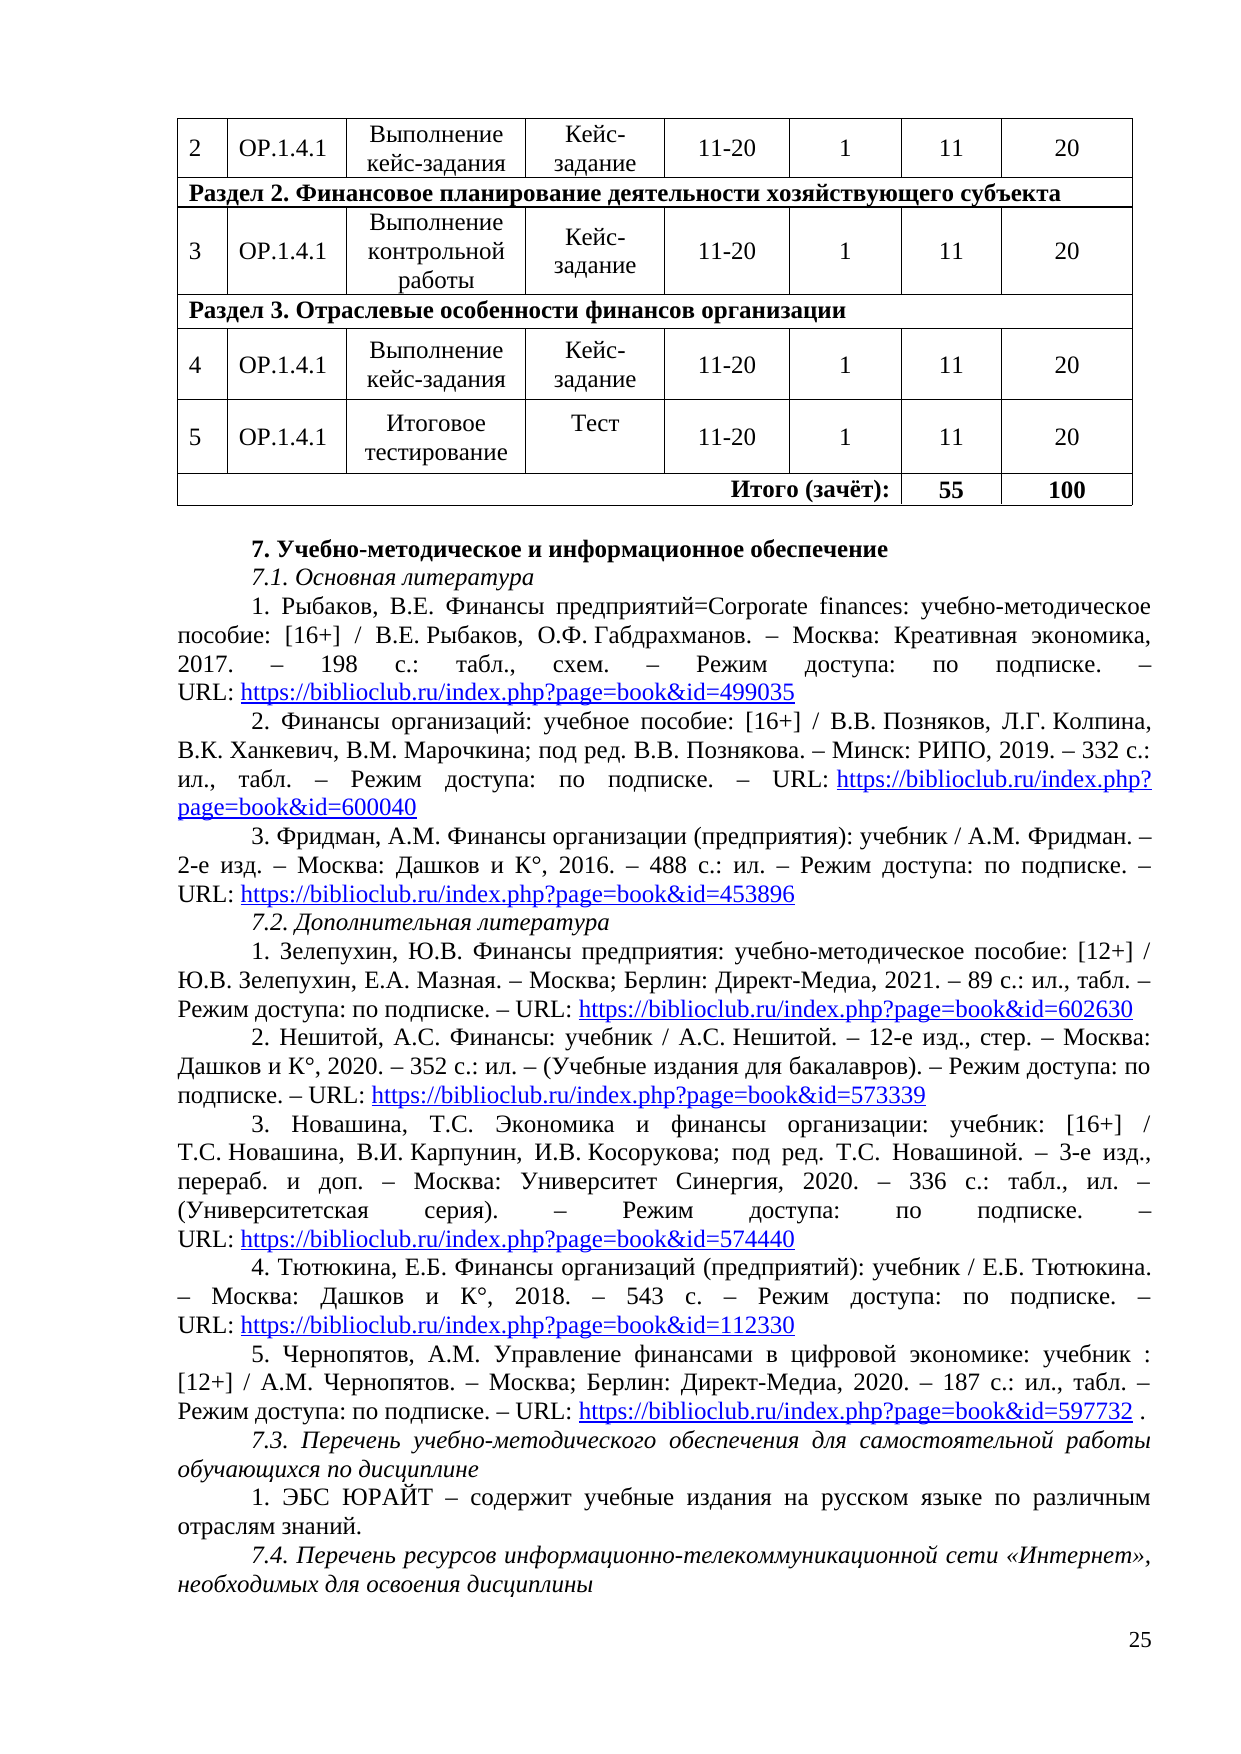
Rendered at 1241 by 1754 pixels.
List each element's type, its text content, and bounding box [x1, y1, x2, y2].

table_cell 1 [790, 208, 901, 294]
table_cell Итоговое тестирование [347, 400, 525, 473]
table_cell 11 [902, 208, 1001, 294]
text 5. Чернопятов, А.М. Управление финансами в цифровой экономике: учебник : [12+] / А.М. Чернопятов. – Москва; Берлин: Директ-Медиа, 2020. – 187 с.: ил., табл. – Режим доступа: по подписке. – URL: https://biblioclub.ru/index.php?page=book&id=597732 . [177, 1339, 1152, 1425]
text 7.1. Основная литература [177, 562, 1152, 591]
table_cell Выполнение кейс-задания [347, 329, 525, 399]
text 1. Рыбаков, В.Е. Финансы предприятий=Corporate finances: учебно-методическое пособие: [16+] / В.Е. Рыбаков, О.Ф. Габдрахманов. – Москва: Креативная экономика, 2017. – 198 с.: табл., схем. – Режим доступа: по подписке. – URL: https://biblioclub.ru/index.php?page=book&id=499035 [177, 591, 1152, 706]
table_cell Кейс-задание [526, 119, 664, 177]
table_cell 11-20 [665, 400, 789, 473]
table_cell Тест [526, 400, 664, 473]
table_cell 11 [902, 400, 1001, 473]
table_cell Раздел 3. Отраслевые особенности финансов организации [178, 295, 1132, 328]
table_cell Кейс-задание [526, 208, 664, 294]
table_cell Выполнение контрольной работы [347, 208, 525, 294]
text 7. Учебно-методическое и информационное обеспечение [177, 534, 1152, 562]
table_cell 11-20 [665, 119, 789, 177]
table_cell ОР.1.4.1 [228, 208, 346, 294]
text 2. Финансы организаций: учебное пособие: [16+] / В.В. Позняков, Л.Г. Колпина, В.К. Ханкевич, В.М. Марочкина; под ред. В.В. Познякова. – Минск: РИПО, 2019. – 332 с.: ил., табл. – Режим доступа: по подписке. – URL: https://biblioclub.ru/index.php?page=book&id=600040 [177, 706, 1152, 821]
table_cell Выполнение кейс-задания [347, 119, 525, 177]
table_cell 4 [178, 329, 227, 399]
table_cell 100 [1002, 474, 1132, 504]
table_cell 2 [178, 119, 227, 177]
table_cell Раздел 2. Финансовое планирование деятельности хозяйствующего субъекта [178, 178, 1132, 206]
text 7.2. Дополнительная литература [177, 907, 1152, 936]
table_cell 1 [790, 119, 901, 177]
text 1. Зелепухин, Ю.В. Финансы предприятия: учебно-методическое пособие: [12+] / Ю.В. Зелепухин, Е.А. Мазная. – Москва; Берлин: Директ-Медиа, 2021. – 89 с.: ил., табл. – Режим доступа: по подписке. – URL: https://biblioclub.ru/index.php?page=book&id=602630 [177, 936, 1152, 1022]
text 3. Новашина, Т.С. Экономика и финансы организации: учебник: [16+] / Т.С. Новашина, В.И. Карпунин, И.В. Косорукова; под ред. Т.С. Новашиной. – 3-е изд., перераб. и доп. – Москва: Университет Синергия, 2020. – 336 с.: табл., ил. – (Университетская серия). – Режим доступа: по подписке. – URL: https://biblioclub.ru/index.php?page=book&id=574440 [177, 1109, 1152, 1252]
table_cell 11 [902, 329, 1001, 399]
text 1. ЭБС ЮРАЙТ – содержит учебные издания на русском языке по различным отраслям знаний. [177, 1482, 1152, 1540]
table_cell ОР.1.4.1 [228, 400, 346, 473]
text 3. Фридман, А.М. Финансы организации (предприятия): учебник / А.М. Фридман. – 2-е изд. – Москва: Дашков и К°, 2016. – 488 с.: ил. – Режим доступа: по подписке. – URL: https://biblioclub.ru/index.php?page=book&id=453896 [177, 821, 1152, 907]
text 4. Тютюкина, Е.Б. Финансы организаций (предприятий): учебник / Е.Б. Тютюкина. – Москва: Дашков и К°, 2018. – 543 с. – Режим доступа: по подписке. – URL: https://biblioclub.ru/index.php?page=book&id=112330 [177, 1252, 1152, 1339]
table_cell Кейс-задание [526, 329, 664, 399]
table_cell 3 [178, 208, 227, 294]
table_cell ОР.1.4.1 [228, 119, 346, 177]
table_cell Итого (зачёт): [178, 474, 901, 504]
table_cell 5 [178, 400, 227, 473]
table_cell 1 [790, 400, 901, 473]
table_cell 11-20 [665, 329, 789, 399]
text 2. Нешитой, А.С. Финансы: учебник / А.С. Нешитой. – 12-е изд., стер. – Москва: Дашков и К°, 2020. – 352 с.: ил. – (Учебные издания для бакалавров). – Режим доступа: по подписке. – URL: https://biblioclub.ru/index.php?page=book&id=573339 [177, 1022, 1152, 1109]
table_cell 20 [1002, 119, 1132, 177]
text 7.3. Перечень учебно-методического обеспечения для самостоятельной работы обучающихся по дисциплине [177, 1425, 1152, 1482]
table_cell 55 [902, 474, 1001, 504]
table_cell 1 [790, 329, 901, 399]
table_cell 11-20 [665, 208, 789, 294]
table_cell 20 [1002, 208, 1132, 294]
table_cell 11 [902, 119, 1001, 177]
table_cell 20 [1002, 400, 1132, 473]
table_cell 20 [1002, 329, 1132, 399]
table_cell ОР.1.4.1 [228, 329, 346, 399]
text 7.4. Перечень ресурсов информационно-телекоммуникационной сети «Интернет», необходимых для освоения дисциплины [177, 1540, 1152, 1597]
